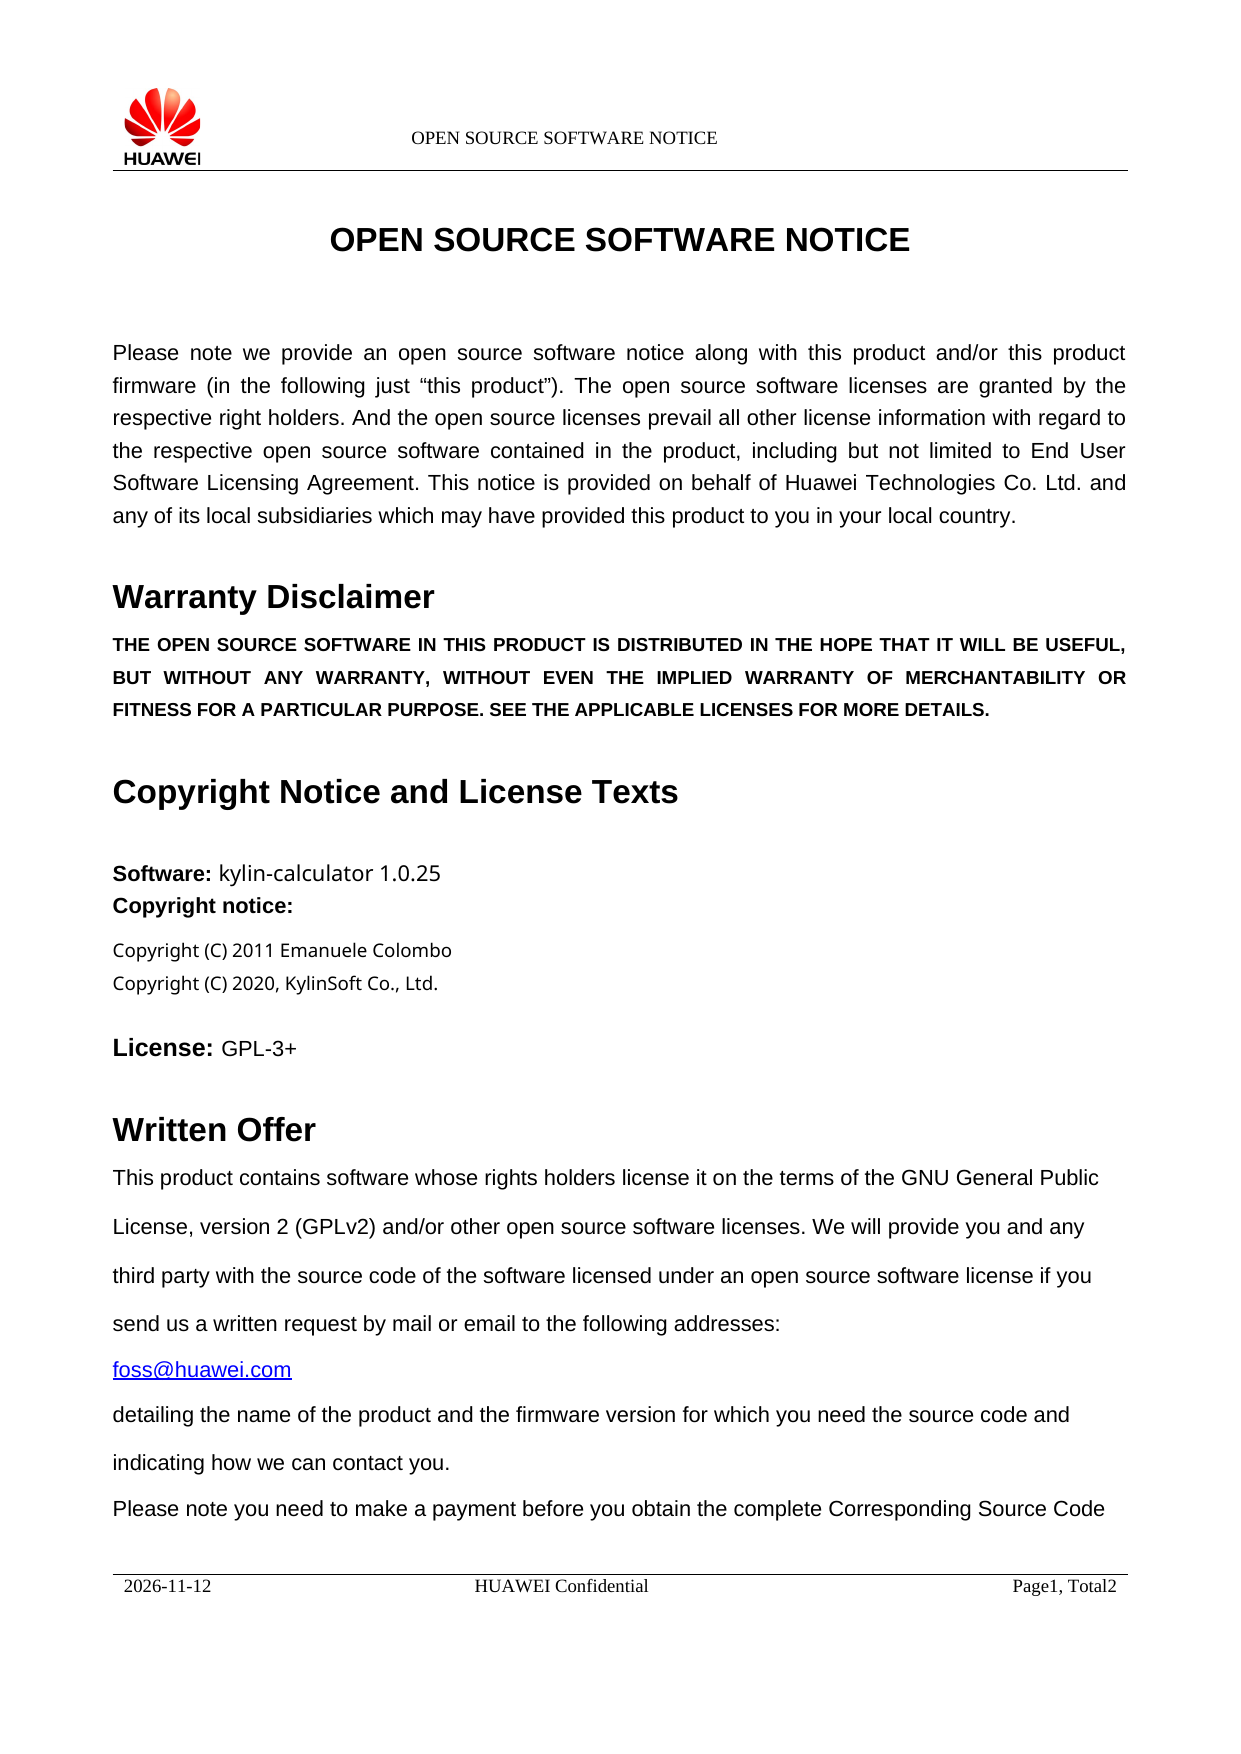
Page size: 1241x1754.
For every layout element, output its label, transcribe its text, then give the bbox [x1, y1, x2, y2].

text The open source software in this product is distributed in the hope that it will be useful, but WITHOUT ANY WARRANTY, without even the implied warranty of MERCHANTABILITY or FITNESS FOR A PARTICULAR PURPOSE. See the applicable licenses for more details. [112, 629, 1128, 726]
text OPEN SOURCE SOFTWARE NOTICE [112, 206, 1128, 271]
text Copyright (C) 2020, KylinSoft Co., Ltd. [112, 966, 1128, 999]
text Please note we provide an open source software notice along with this product and/or this product firmware (in the following just “this product”). The open source software licenses are granted by the respective right holders. And the open source licenses prevail all other license information with regard to the respective open source software contained in the product, including but not limited to End User Software Licensing Agreement. This notice is provided on behalf of Huawei Technologies Co. Ltd. and any of its local subsidiaries which may have provided this product to you in your local country. [112, 336, 1128, 531]
text Copyright notice: [112, 889, 1128, 921]
text Copyright Notice and License Texts [112, 759, 1128, 824]
text Written Offer [112, 1096, 1128, 1161]
title Software: kylin-calculator 1.0.25 [112, 856, 1128, 889]
text Copyright (C) 2011 Emanuele Colombo [112, 934, 1128, 966]
text Warranty Disclaimer [112, 564, 1128, 629]
text foss@huawei.com [112, 1353, 1128, 1385]
text This product contains software whose rights holders license it on the terms of the GNU General Public License, version 2 (GPLv2) and/or other open source software licenses. We will provide you and any third party with the source code of the software licensed under an open source software license if you send us a written request by mail or email to the following addresses: [112, 1161, 1128, 1340]
text License: GPL-3+ [112, 1031, 1128, 1064]
text detailing the name of the product and the firmware version for which you need the source code and indicating how we can contact you. [112, 1398, 1128, 1479]
picture [124, 88, 201, 165]
